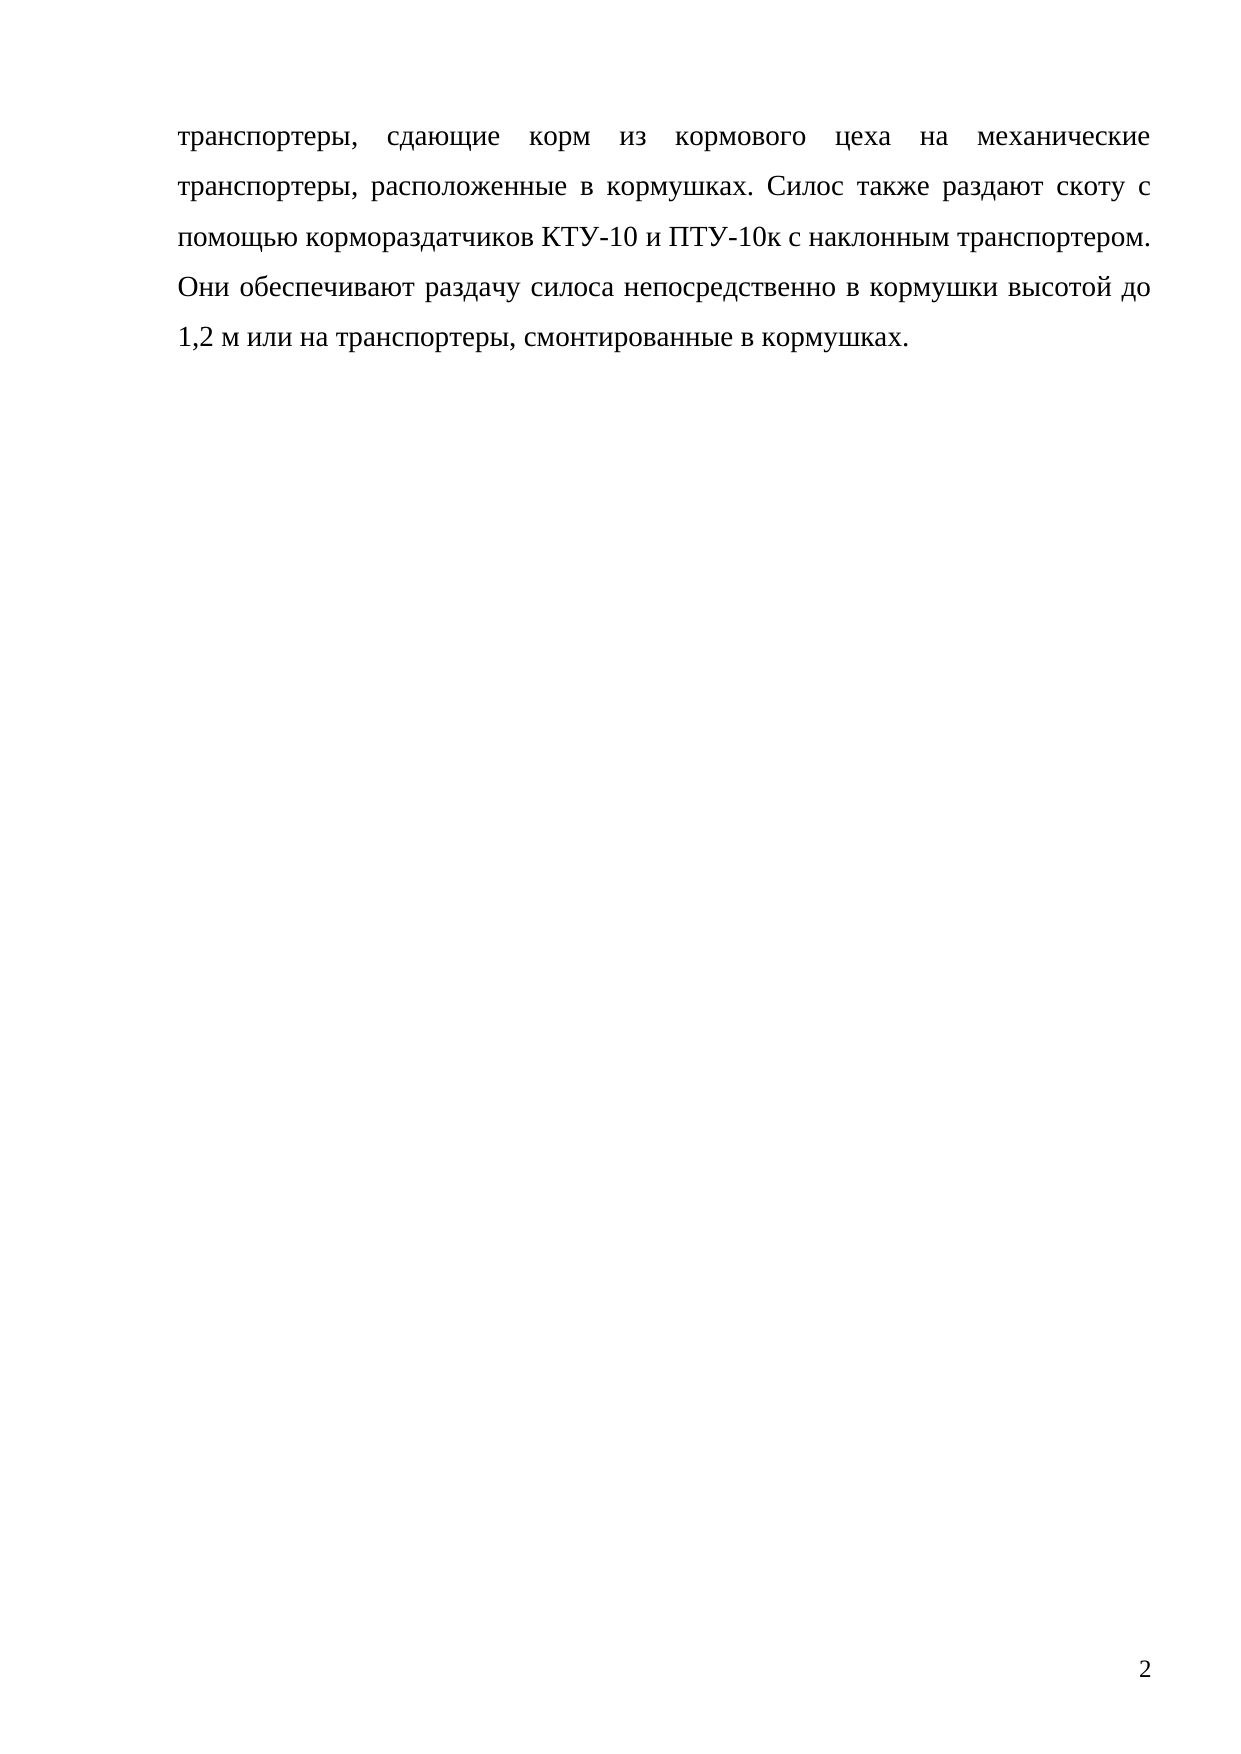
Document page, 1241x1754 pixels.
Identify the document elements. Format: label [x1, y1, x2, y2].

text [177, 118, 1152, 353]
